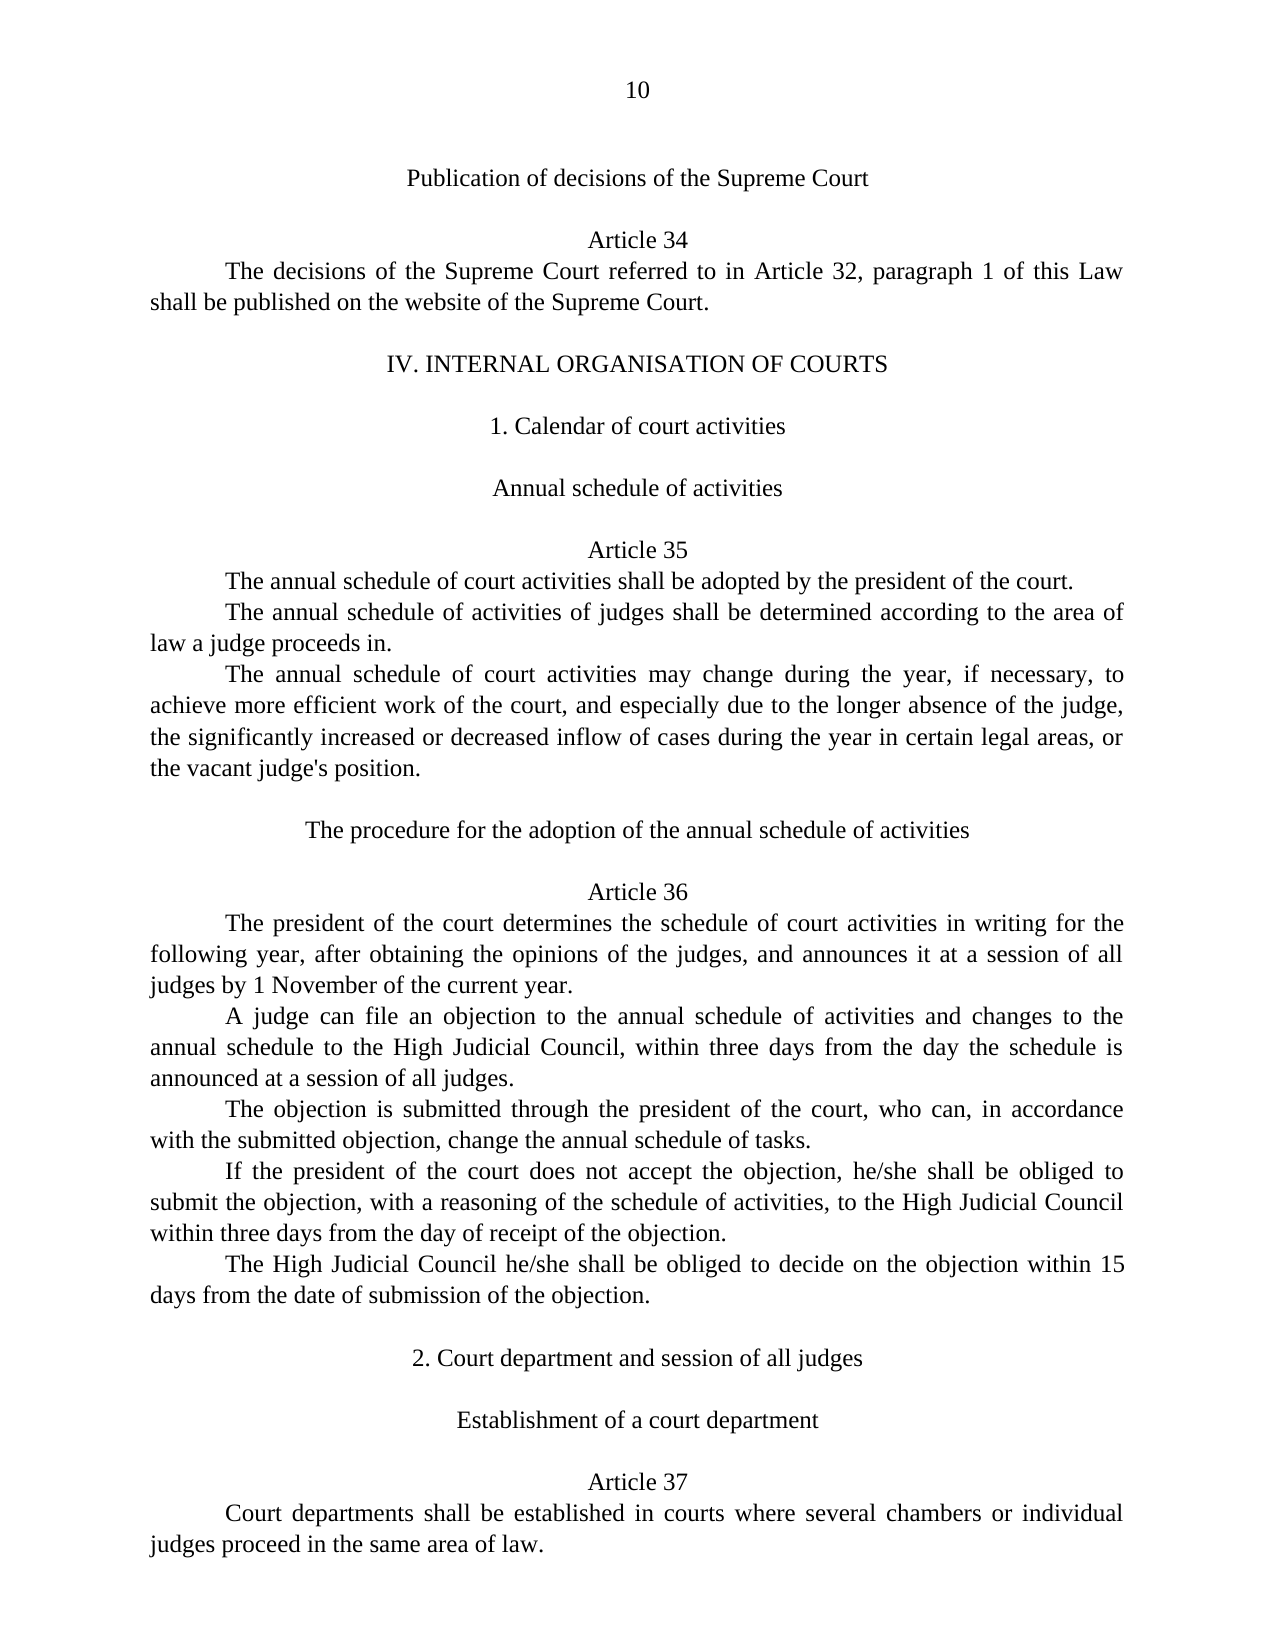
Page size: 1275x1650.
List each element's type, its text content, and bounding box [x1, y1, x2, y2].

text Establishment of a court department [150, 1405, 1125, 1433]
text The decisions of the Supreme Court referred to in Article 32, paragraph 1 of this Law shall be published on the website of the Supreme Court. [150, 256, 1125, 316]
text The annual schedule of court activities shall be adopted by the president of the court. [150, 566, 1125, 595]
text Article 34 [150, 225, 1125, 254]
text Article 35 [150, 535, 1125, 564]
text The High Judicial Council he/she shall be obliged to decide on the objection within 15 days from the date of submission of the objection. [150, 1249, 1125, 1309]
text The annual schedule of activities of judges shall be determined according to the area of law a judge proceeds in. [150, 597, 1125, 657]
text 2. Court department and session of all judges [150, 1343, 1125, 1371]
text Article 36 [150, 877, 1125, 906]
text Court departments shall be established in courts where several chambers or individual judges proceed in the same area of law. [150, 1498, 1125, 1558]
text The procedure for the adoption of the annual schedule of activities [150, 815, 1125, 844]
text Annual schedule of activities [150, 473, 1125, 502]
text 1. Calendar of court activities [150, 411, 1125, 440]
text The objection is submitted through the president of the court, who can, in accordance with the submitted objection, change the annual schedule of tasks. [150, 1094, 1125, 1154]
text Article 37 [150, 1467, 1125, 1496]
text IV. INTERNAL ORGANISATION OF COURTS [150, 349, 1125, 378]
text If the president of the court does not accept the objection, he/she shall be obliged to submit the objection, with a reasoning of the schedule of activities, to the High Judicial Council within three days from the day of receipt of the objection. [150, 1156, 1125, 1247]
text The annual schedule of court activities may change during the year, if necessary, to achieve more efficient work of the court, and especially due to the longer absence of the judge, the significantly increased or decreased inflow of cases during the year in certain legal areas, or the vacant judge's position. [150, 659, 1125, 782]
text The president of the court determines the schedule of court activities in writing for the following year, after obtaining the opinions of the judges, and announces it at a session of all judges by 1 November of the current year. [150, 908, 1125, 999]
text A judge can file an objection to the annual schedule of activities and changes to the annual schedule to the High Judicial Council, within three days from the day the schedule is announced at a session of all judges. [150, 1001, 1125, 1092]
text Publication of decisions of the Supreme Court [150, 163, 1125, 192]
